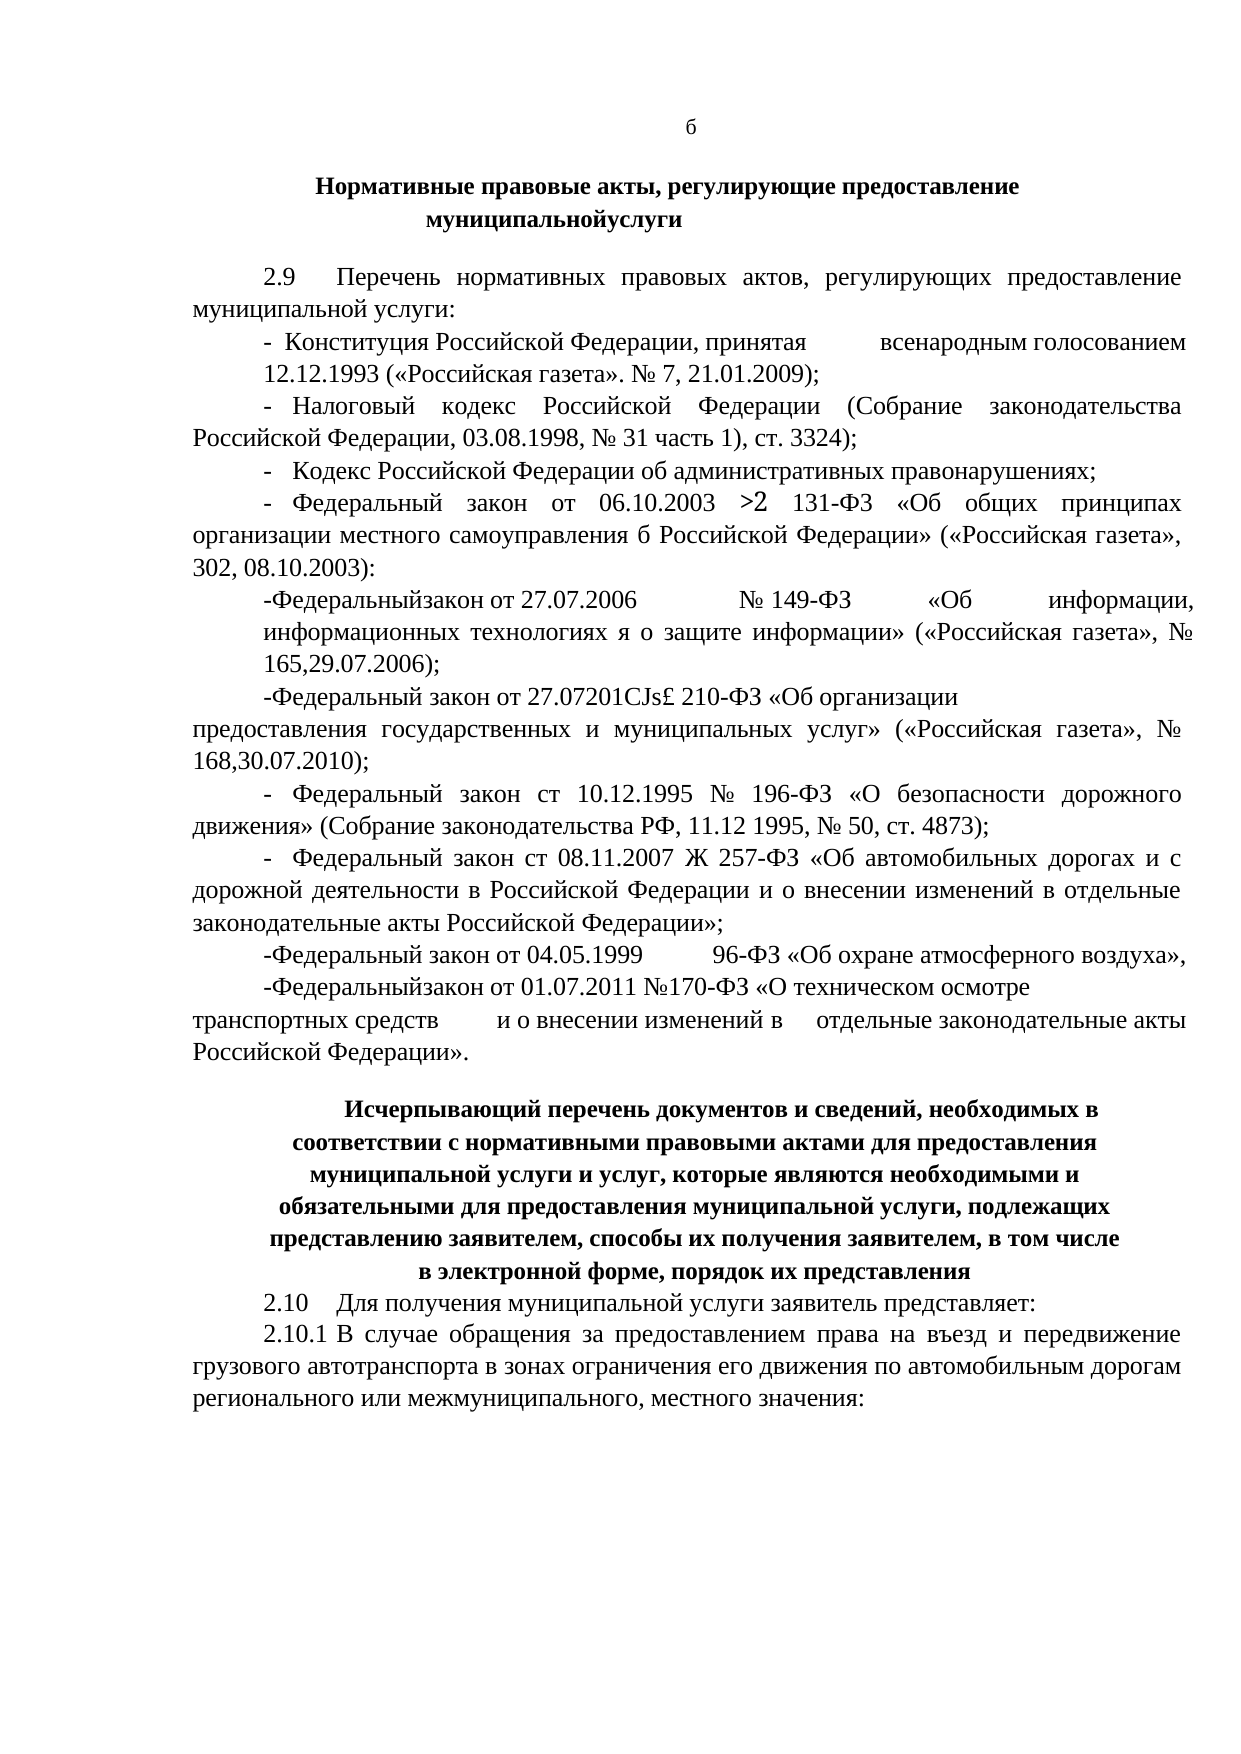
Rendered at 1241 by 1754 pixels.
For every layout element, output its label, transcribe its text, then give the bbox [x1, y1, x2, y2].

text Российской Федерации». [192, 1034, 1194, 1067]
text предоставления государственных и муниципальных услуг» («Российская газета», № 168,30.07.2010); [192, 712, 1182, 776]
text Исчерпывающий перечень документов и сведений, необходимых в соответствии с нормативными правовыми актами для предоставления муниципальной услуги и услуг, которые являются необходимыми и обязательными для предоставления муниципальной услуги, подлежащих представлению заявителем, способы их получения заявителем, в том числе в электронной форме, порядок их представления [261, 1092, 1128, 1286]
text -Федеральный закон от 27.07201C Js£ 210-ФЗ «Об организации [263, 679, 1194, 712]
text Нормативные правовые акты, регулирующие предоставление муниципальнойуслуги [315, 168, 1128, 234]
list Федеральный закон от 06.10.2003 >2 131-Ф3 «Об общих принципах организации местного самоуправления б Российской Федерации» («Российская газета», 302, 08.10.2003): [192, 486, 1182, 582]
text -Федеральный закон от 27.07.2006 № 149-ФЗ «Об информации, информационных технологиях я о защите информации» («Российская газета», № 165,29.07.2006); [263, 582, 1194, 679]
text -Федеральный закон от 01.07.2011 № 170-ФЗ «О техническом осмотре [263, 970, 1194, 1002]
list В случае обращения за предоставлением права на въезд и передвижение грузового автотранспорта в зонах ограничения его движения по автомобильным дорогам регионального или межмуниципального, местного значения: [192, 1317, 1182, 1413]
text транспортных средств и о внесении изменений в отдельные законодательные акты [192, 1002, 1194, 1034]
list Кодекс Российской Федерации об административных правонарушениях; [192, 453, 1194, 486]
list Федеральный закон ст 08.11.2007 Ж 257-ФЗ «Об автомобильных дорогах и с дорожной деятельности в Российской Федерации и о внесении изменений в отдельные законодательные акты Российской Федерации»; [192, 841, 1182, 938]
list Перечень нормативных правовых актов, регулирующих предоставление муниципальной услуги: [192, 259, 1182, 324]
list Федеральный закон ст 10.12.1995 № 196-ФЗ «О безопасности дорожного движения» (Собрание законодательства РФ, 11.12 1995, № 50, ст. 4873); [192, 776, 1182, 841]
text -Федеральный закон от 04.05.1999 96-ФЗ «Об охране атмосферного воздуха», [263, 938, 1182, 970]
list Для получения муниципальной услуги заявитель представляет: [192, 1286, 1182, 1317]
list Налоговый кодекс Российской Федерации (Собрание законодательства Российской Федерации, 03.08.1998, № 31 часть 1), ст. 3324); [192, 389, 1182, 453]
text - Конституция Российской Федерации, принятая всенародным голосованием 12.12.1993 («Российская газета». № 7, 21.01.2009); [263, 324, 1182, 389]
